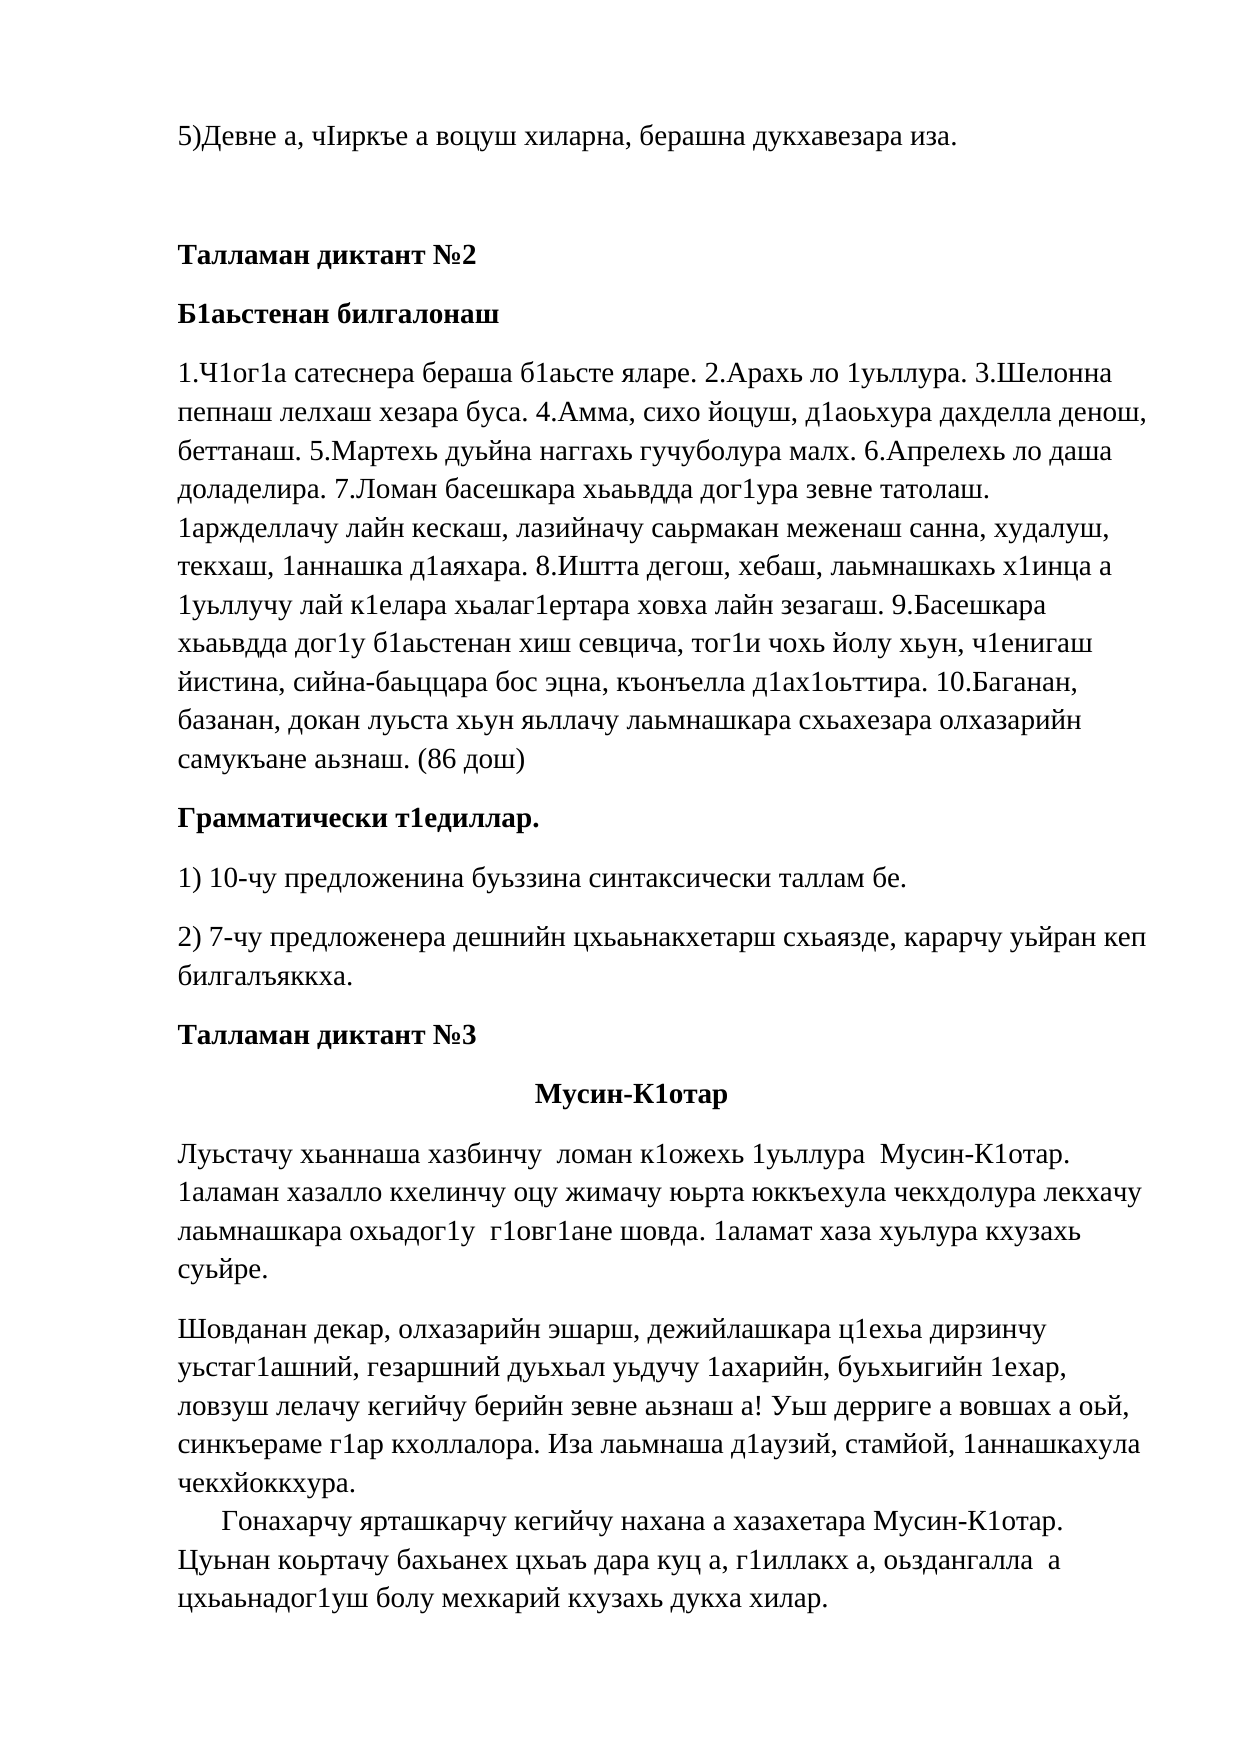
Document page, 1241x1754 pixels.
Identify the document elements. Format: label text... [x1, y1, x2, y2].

text Грамматически т1едиллар. [177, 800, 1152, 834]
text 1.Ч1ог1а сатеснера бераша б1аьсте яларе. 2.Арахь ло 1уьллура. 3.Шелонна пепнаш лелхаш хезара буса. 4.Амма, сихо йоцуш, д1аоьхура дахделла денош, беттанаш. 5.Мартехь дуьйна наггахь гучуболура малх. 6.Апрелехь ло даша доладелира. 7.Ломан басешкара хьаьвдда дог1ура зевне татолаш. 1аржделлачу лайн кескаш, лазийначу саьрмакан меженаш санна, худалуш, текхаш, 1аннашка д1аяхара. 8.Иштта дегош, хебаш, лаьмнашкахь х1инца а 1уьллучу лай к1елара хьалаг1ертара ховха лайн зезагаш. 9.Басешкара хьаьвдда дог1у б1аьстенан хиш севцича, тог1и чохь йолу хьун, ч1енигаш йистина, сийна-баьццара бос эцна, къонъелла д1ах1оьттира. 10.Баганан, базанан, докан луьста хьун яьллачу лаьмнашкара схьахезара олхазарийн самукъане аьзнаш. (86 дош) [177, 356, 1152, 774]
text 1) 10-чу предложенина буьззина синтаксически таллам бе. [177, 860, 1152, 893]
text Мусин-К1отар [177, 1076, 1152, 1110]
text Талламан диктант №3 [177, 1017, 1152, 1051]
text 5)Девне а, чIиркъе а воцуш хиларна, берашна дукхавезара иза. [177, 118, 1152, 152]
text Б1аьстенан билгалонаш [177, 296, 1152, 330]
text Луьстачу хьаннаша хазбинчу ломан к1ожехь 1уьллура Мусин-К1отар. 1аламан хазалло кхелинчу оцу жимачу юьрта юккъехула чекхдолура лекхачу лаьмнашкара охьадог1у г1овг1ане шовда. 1аламат хаза хуьлура кхузахь суьйре. [177, 1136, 1152, 1285]
text 2) 7-чу предложенера дешнийн цхьаьнакхетарш схьаязде, карарчу уьйран кеп билгалъяккха. [177, 919, 1152, 991]
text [177, 1311, 1152, 1614]
text Талламан диктант №2 [177, 237, 1152, 270]
